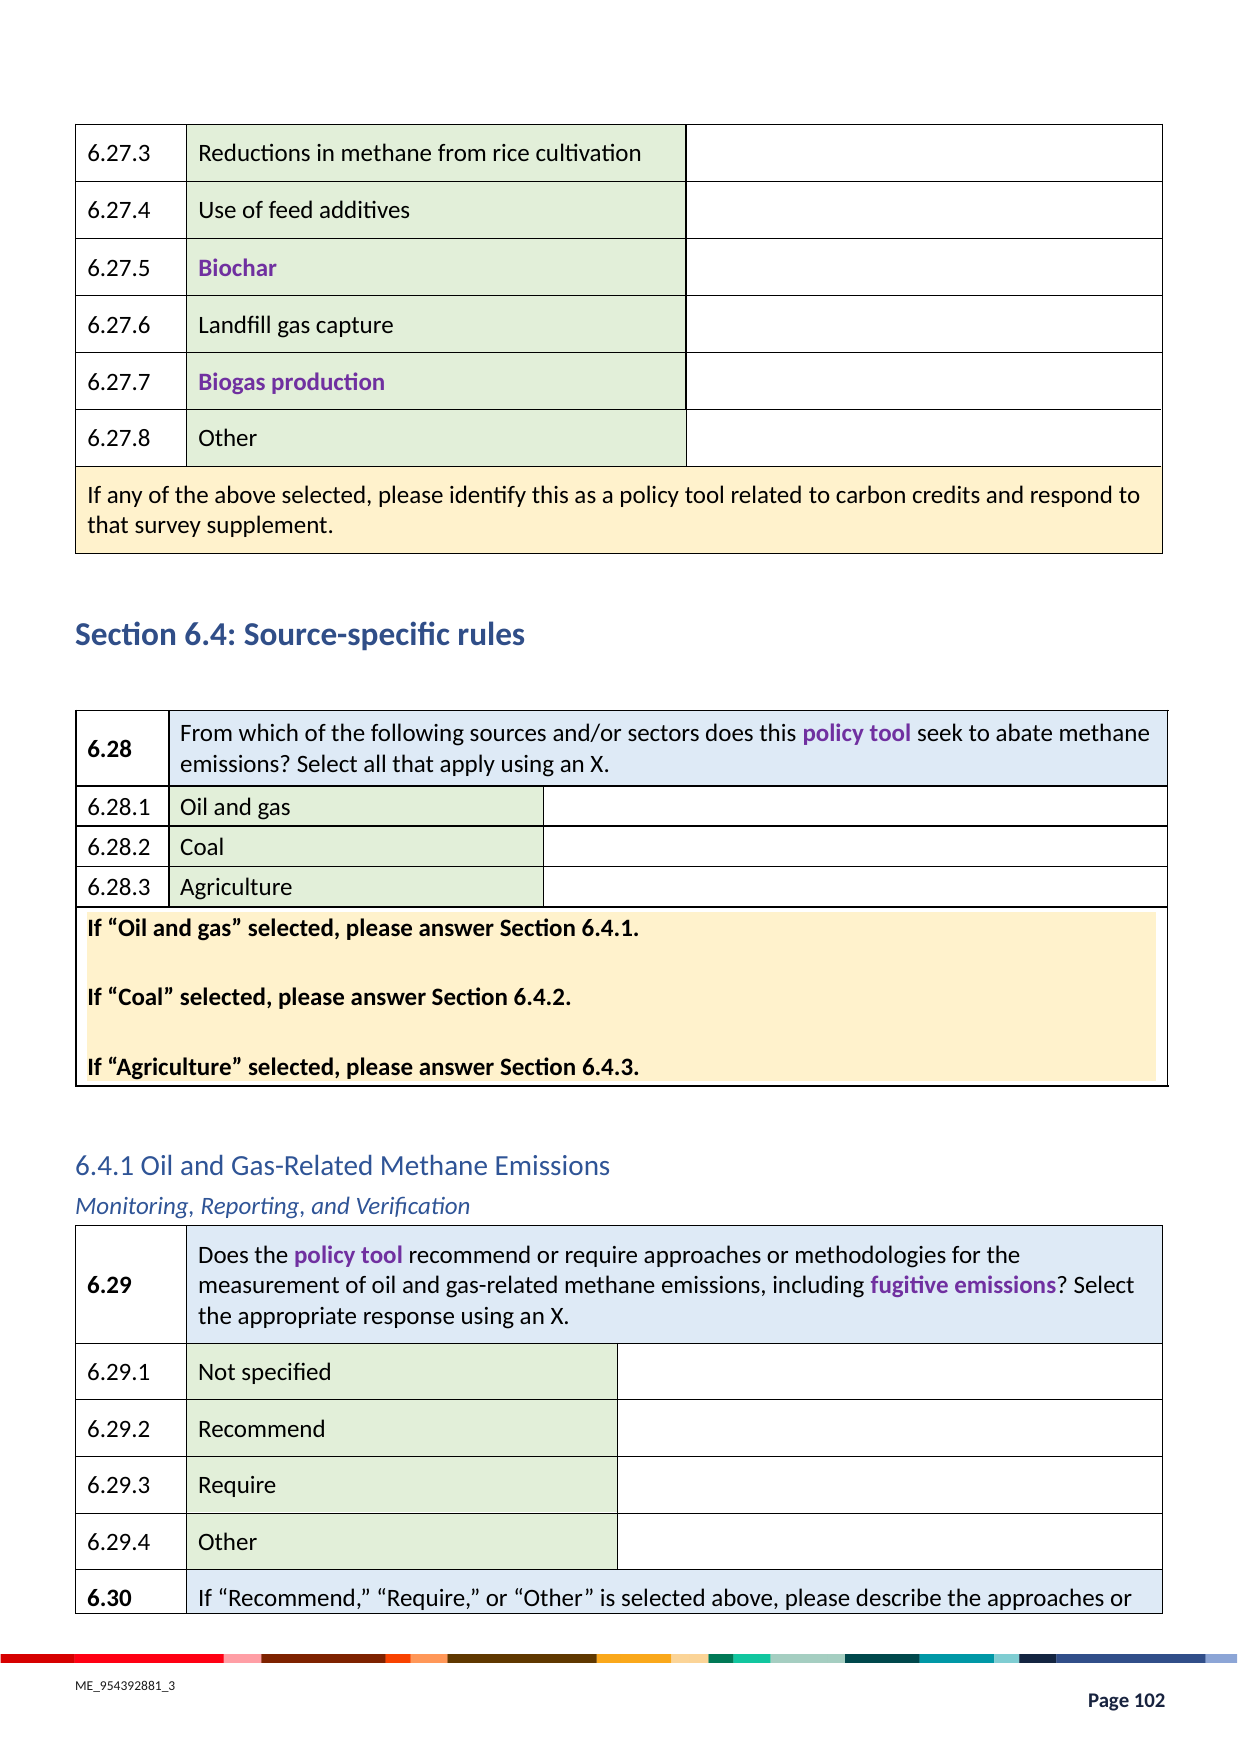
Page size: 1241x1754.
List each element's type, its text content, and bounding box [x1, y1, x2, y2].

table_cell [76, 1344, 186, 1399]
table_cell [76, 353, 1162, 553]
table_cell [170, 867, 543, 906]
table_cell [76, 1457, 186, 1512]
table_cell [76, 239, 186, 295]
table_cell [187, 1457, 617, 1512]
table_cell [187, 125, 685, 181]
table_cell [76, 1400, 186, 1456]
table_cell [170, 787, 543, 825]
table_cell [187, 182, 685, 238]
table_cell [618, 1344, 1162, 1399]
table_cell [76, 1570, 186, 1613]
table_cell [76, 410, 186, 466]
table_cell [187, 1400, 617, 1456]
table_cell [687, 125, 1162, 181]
subtitle 6.4.1 Oil and Gas-Related Methane Emissions [75, 1147, 1165, 1182]
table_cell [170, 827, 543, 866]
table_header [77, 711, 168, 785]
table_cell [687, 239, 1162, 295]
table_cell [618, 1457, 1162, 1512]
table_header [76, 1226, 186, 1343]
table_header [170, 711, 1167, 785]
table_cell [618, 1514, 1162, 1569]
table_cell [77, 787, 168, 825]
picture [0, 1654, 1236, 1663]
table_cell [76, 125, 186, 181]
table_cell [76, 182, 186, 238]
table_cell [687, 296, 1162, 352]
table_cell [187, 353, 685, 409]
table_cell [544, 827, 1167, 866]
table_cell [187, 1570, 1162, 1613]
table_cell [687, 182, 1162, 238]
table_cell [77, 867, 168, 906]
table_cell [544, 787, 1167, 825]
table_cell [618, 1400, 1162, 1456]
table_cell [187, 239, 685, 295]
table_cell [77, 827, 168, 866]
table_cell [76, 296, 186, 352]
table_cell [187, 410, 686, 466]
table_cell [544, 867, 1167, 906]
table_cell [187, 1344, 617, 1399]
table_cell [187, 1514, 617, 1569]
subtitle Section 6.4: Source-specific rules [75, 613, 1165, 654]
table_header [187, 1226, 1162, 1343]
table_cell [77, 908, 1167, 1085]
subtitle Monitoring, Reporting, and Verification [75, 1191, 1165, 1221]
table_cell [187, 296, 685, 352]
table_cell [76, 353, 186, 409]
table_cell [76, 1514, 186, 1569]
